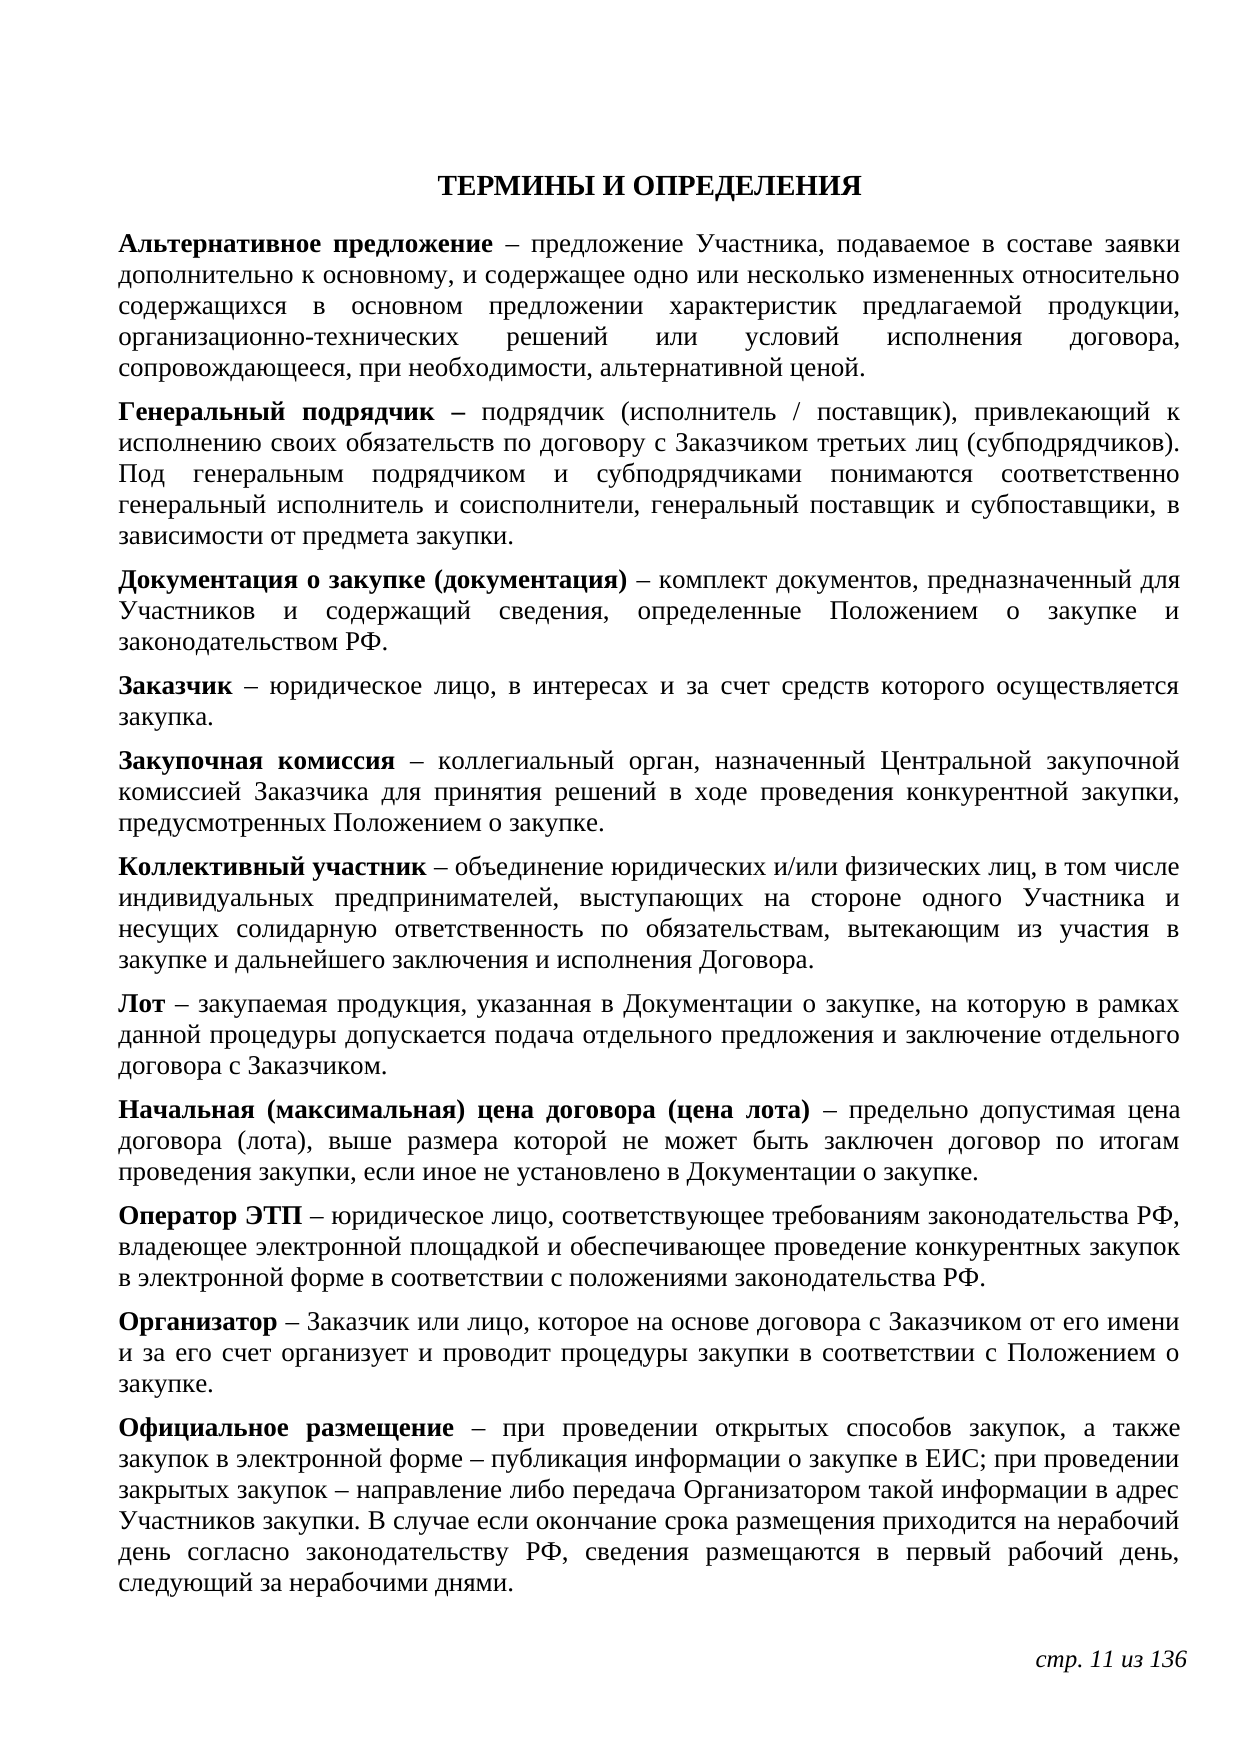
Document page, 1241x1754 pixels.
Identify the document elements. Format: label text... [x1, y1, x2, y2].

text Оператор ЭТП – юридическое лицо, соответствующее требованиям законодательства РФ, владеющее электронной площадкой и обеспечивающее проведение конкурентных закупок в электронной форме в соответствии с положениями законодательства РФ. [118, 1199, 1181, 1292]
text Заказчик – юридическое лицо, в интересах и за счет средств которого осуществляется закупка. [118, 669, 1181, 731]
subtitle ТЕРМИНЫ И ОПРЕДЕЛЕНИЯ [118, 168, 1181, 202]
text Начальная (максимальная) цена договора (цена лота) – предельно допустимая цена договора (лота), выше размера которой не может быть заключен договор по итогам проведения закупки, если иное не установлено в Документации о закупке. [118, 1093, 1181, 1186]
text Документация о закупке (документация) – комплект документов, предназначенный для Участников и содержащий сведения, определенные Положением о закупке и законодательством РФ. [118, 563, 1181, 657]
text Лот – закупаемая продукция, указанная в Документации о закупке, на которую в рамках данной процедуры допускается подача отдельного предложения и заключение отдельного договора с Заказчиком. [118, 987, 1181, 1080]
text Организатор – Заказчик или лицо, которое на основе договора с Заказчиком от его имени и за его счет организует и проводит процедуры закупки в соответствии с Положением о закупке. [118, 1305, 1181, 1398]
text Альтернативное предложение – предложение Участника, подаваемое в составе заявки дополнительно к основному, и содержащее одно или несколько измененных относительно содержащихся в основном предложении характеристик предлагаемой продукции, организационно-технических решений или условий исполнения договора, сопровождающееся, при необходимости, альтернативной ценой. [118, 227, 1181, 382]
text Закупочная комиссия – коллегиальный орган, назначенный Центральной закупочной комиссией Заказчика для принятия решений в ходе проведения конкурентной закупки, предусмотренных Положением о закупке. [118, 744, 1181, 837]
text Коллективный участник – объединение юридических и/или физических лиц, в том числе индивидуальных предпринимателей, выступающих на стороне одного Участника и несущих солидарную ответственность по обязательствам, вытекающим из участия в закупке и дальнейшего заключения и исполнения Договора. [118, 850, 1181, 974]
text Официальное размещение – при проведении открытых способов закупок, а также закупок в электронной форме – публикация информации о закупке в ЕИС; при проведении закрытых закупок – направление либо передача Организатором такой информации в адрес Участников закупки. В случае если окончание срока размещения приходится на нерабочий день согласно законодательству РФ, сведения размещаются в первый рабочий день, следующий за нерабочими днями. [118, 1411, 1181, 1597]
text Генеральный подрядчик – подрядчик (исполнитель / поставщик), привлекающий к исполнению своих обязательств по договору с Заказчиком третьих лиц (субподрядчиков). Под генеральным подрядчиком и субподрядчиками понимаются соответственно генеральный исполнитель и соисполнители, генеральный поставщик и субпоставщики, в зависимости от предмета закупки. [118, 395, 1181, 551]
